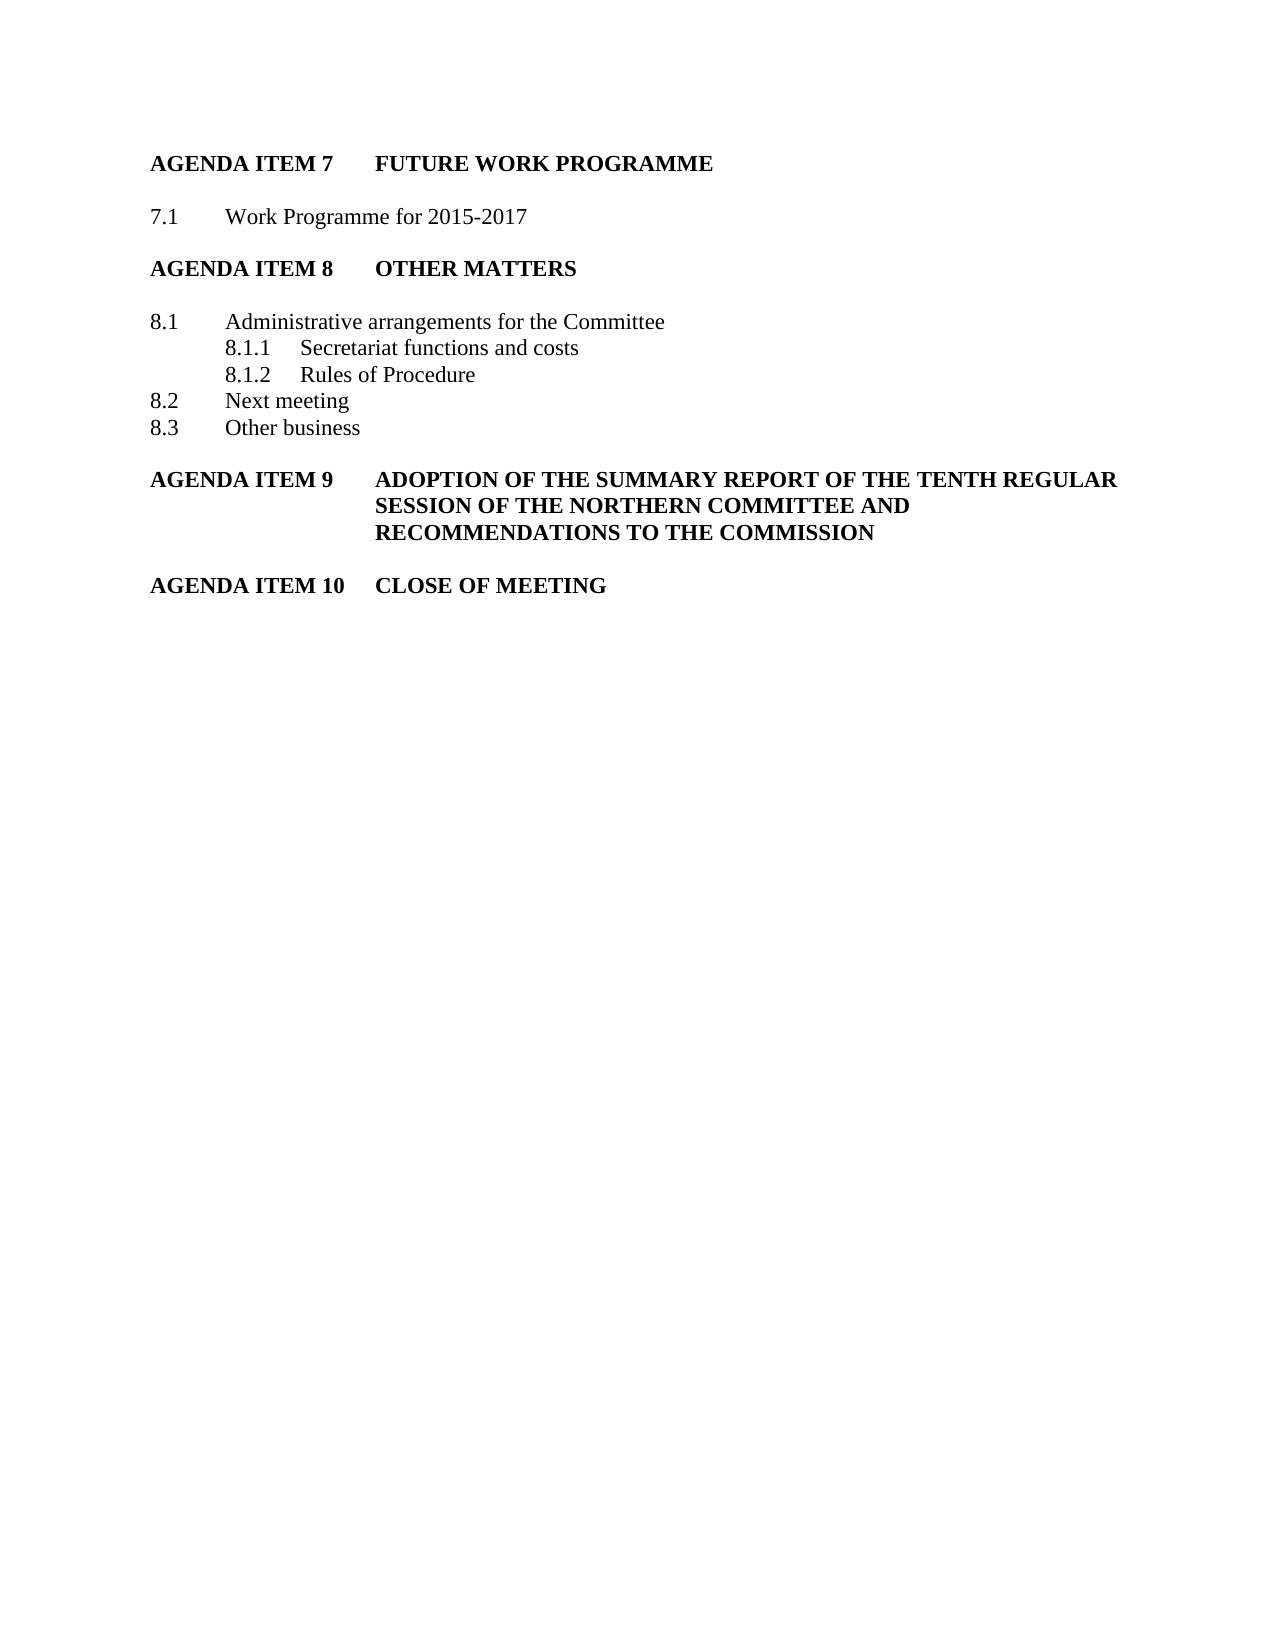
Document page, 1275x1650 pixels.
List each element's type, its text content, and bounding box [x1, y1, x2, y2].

list Secretariat functions and costs [225, 334, 1125, 361]
list OTHER MATTERS [150, 255, 1125, 282]
list Work Programme for 2015-2017 [150, 203, 1125, 229]
list CLOSE OF MEETING [150, 572, 1125, 598]
list Next meeting [150, 387, 1125, 413]
list Adoption of the Summary Report of the TENTH Regular Session of the Northern Committee and recommendations to the Commission [150, 466, 1125, 545]
list Other business [150, 413, 1125, 440]
list FUTURE WORK PROGRAMME [150, 150, 1125, 176]
list Administrative arrangements for the Committee [150, 308, 1125, 334]
list Rules of Procedure [225, 361, 1125, 387]
